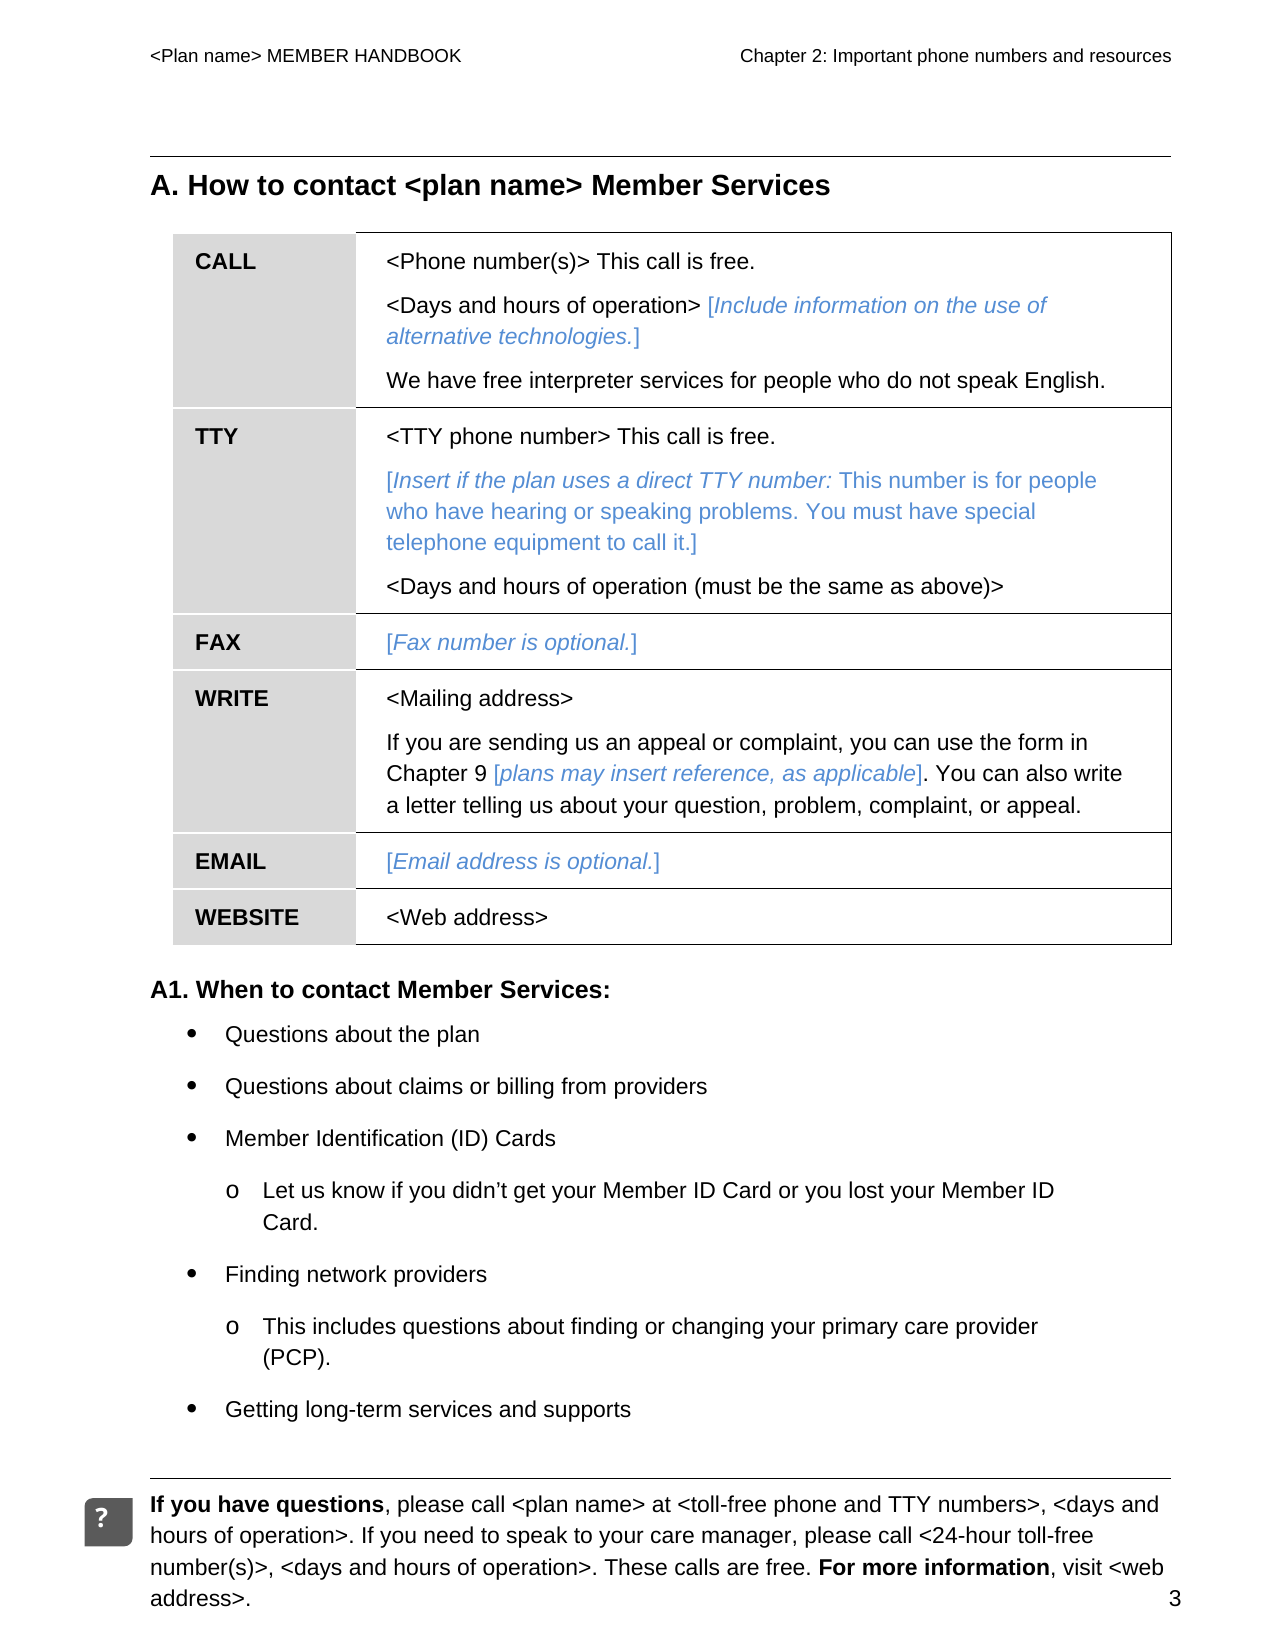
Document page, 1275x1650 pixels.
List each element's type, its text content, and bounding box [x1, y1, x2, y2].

subtitle A1. When to contact Member Services: [150, 972, 1096, 1005]
list Member Identification (ID) Cards [187, 1122, 1096, 1153]
table_cell WEBSITE [173, 890, 356, 944]
table_cell <TTY phone number> This call is free. [Insert if the plan uses a direct TTY number: This number is for people who have hearing or speaking problems. You must have special telephone equipment to call it.] <Days and hours of operation (must be the same as above)> [356, 408, 1171, 613]
table_cell <Web address> [356, 889, 1171, 944]
table_header [356, 224, 1172, 232]
table_cell CALL [173, 234, 356, 407]
table_cell <Mailing address> If you are sending us an appeal or complaint, you can use the form in Chapter 9 [plans may insert reference, as applicable]. You can also write a letter telling us about your question, problem, complaint, or appeal. [356, 670, 1171, 832]
table_cell [Fax number is optional.] [356, 614, 1171, 669]
table_cell [Email address is optional.] [356, 833, 1171, 888]
table_cell EMAIL [173, 834, 356, 888]
list Questions about claims or billing from providers [187, 1070, 1096, 1101]
list Let us know if you didn’t get your Member ID Card or you lost your Member ID Card. [225, 1174, 1096, 1236]
table_cell FAX [173, 615, 356, 669]
list Finding network providers [187, 1257, 1096, 1288]
list This includes questions about finding or changing your primary care provider (PCP). [225, 1309, 1096, 1372]
table_cell TTY [173, 409, 356, 613]
subtitle How to contact <plan name> Member Services [150, 157, 1171, 203]
list Questions about the plan [187, 1018, 1096, 1049]
list Getting long-term services and supports [187, 1393, 1096, 1424]
table_cell <Phone number(s)> This call is free. <Days and hours of operation> [Include information on the use of alternative technologies.] We have free interpreter services for people who do not speak English. [356, 233, 1171, 407]
table_cell WRITE [173, 671, 356, 832]
